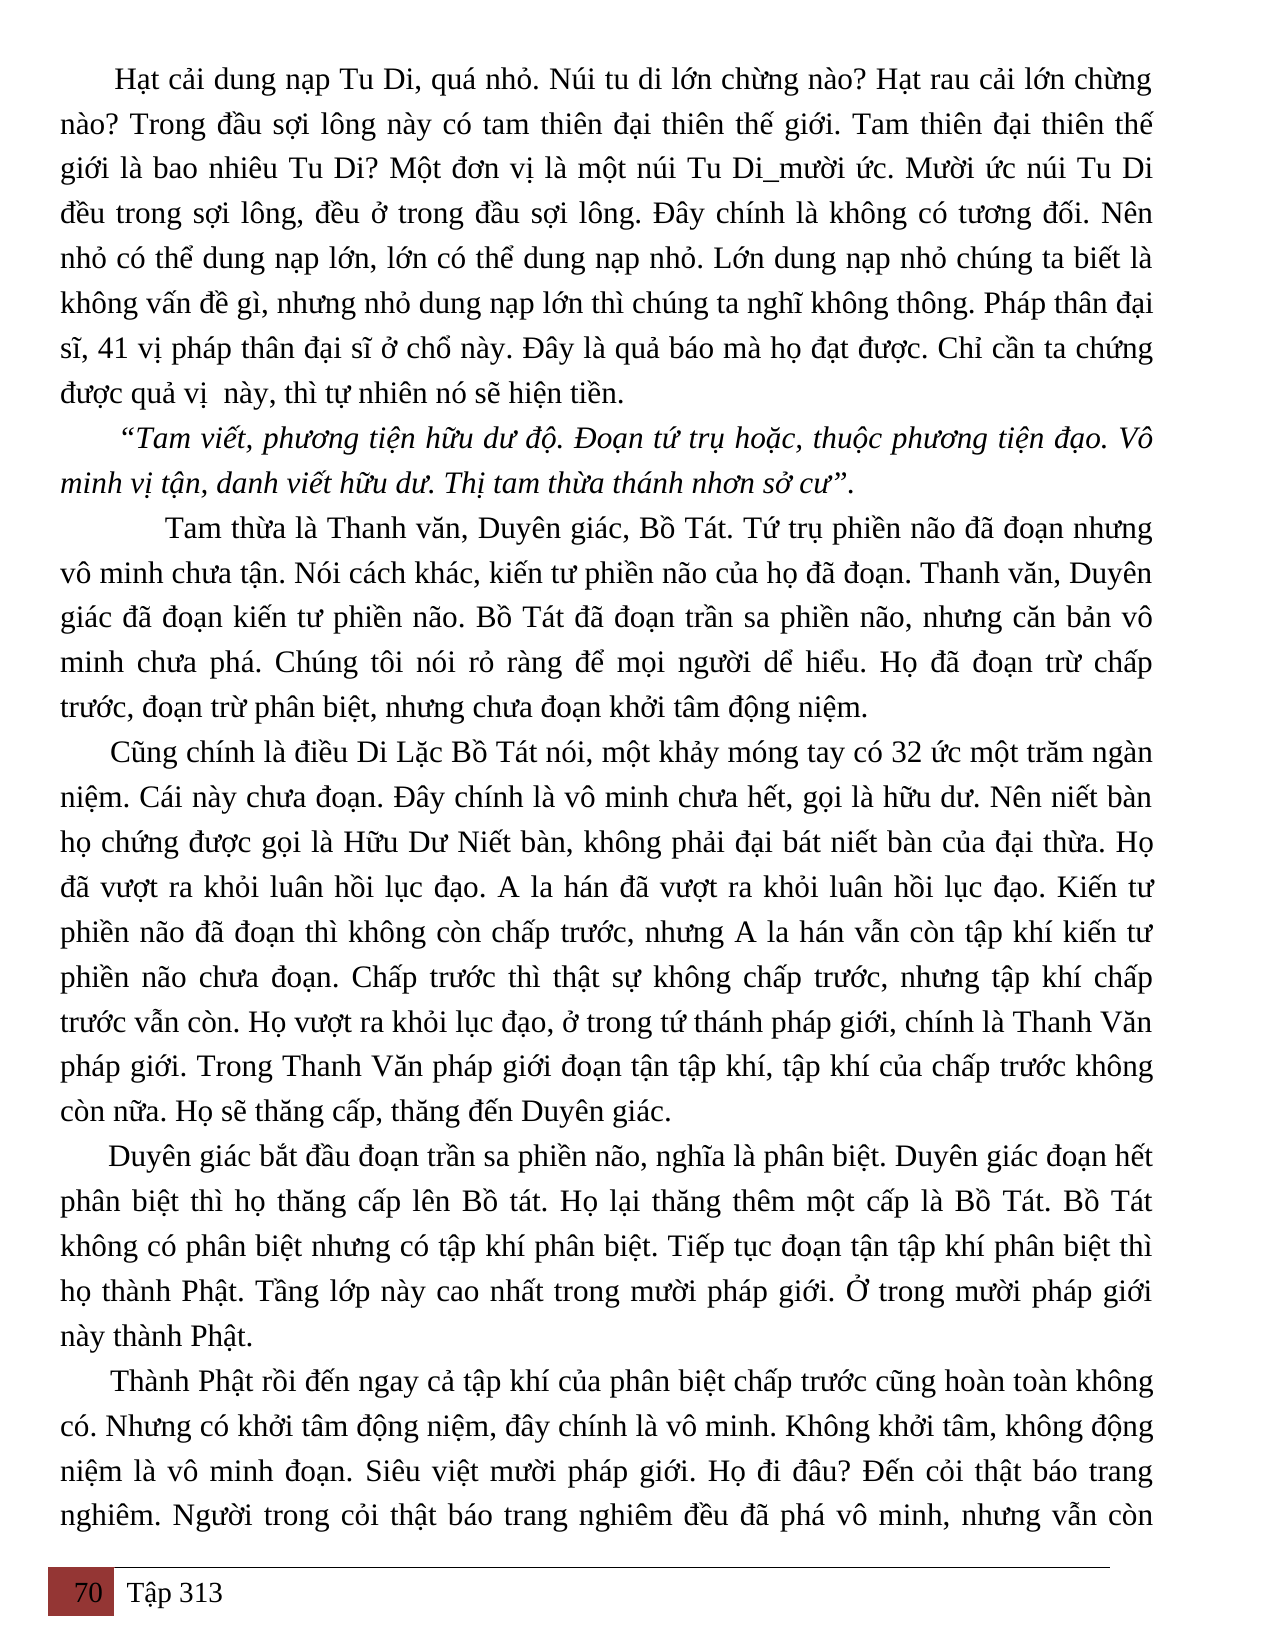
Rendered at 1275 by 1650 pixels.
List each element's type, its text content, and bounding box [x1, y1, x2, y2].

text Hạt cải dung nạp Tu Di, quá nhỏ. Núi tu di lớn chừng nào? Hạt rau cải lớn chừng nào? Trong đầu sợi lông này có tam thiên đại thiên thế giới. Tam thiên đại thiên thế giới là bao nhiêu Tu Di? Một đơn vị là một núi Tu Di_mười ức. Mười ức núi Tu Di đều trong sợi lông, đều ở trong đầu sợi lông. Đây chính là không có tương đối. Nên nhỏ có thể dung nạp lớn, lớn có thể dung nạp nhỏ. Lớn dung nạp nhỏ chúng ta biết là không vấn đề gì, nhưng nhỏ dung nạp lớn thì chúng ta nghĩ không thông. Pháp thân đại sĩ, 41 vị pháp thân đại sĩ ở chổ này. Đây là quả báo mà họ đạt được. Chỉ cần ta chứng được quả vị này, thì tự nhiên nó sẽ hiện tiền. [60, 60, 1155, 410]
text Cũng chính là điều Di Lặc Bồ Tát nói, một khảy móng tay có 32 ức một trăm ngàn niệm. Cái này chưa đoạn. Đây chính là vô minh chưa hết, gọi là hữu dư. Nên niết bàn họ chứng được gọi là Hữu Dư Niết bàn, không phải đại bát niết bàn của đại thừa. Họ đã vượt ra khỏi luân hồi lục đạo. A la hán đã vượt ra khỏi luân hồi lục đạo. Kiến tư phiền não đã đoạn thì không còn chấp trước, nhưng A la hán vẫn còn tập khí kiến tư phiền não chưa đoạn. Chấp trước thì thật sự không chấp trước, nhưng tập khí chấp trước vẫn còn. Họ vượt ra khỏi lục đạo, ở trong tứ thánh pháp giới, chính là Thanh Văn pháp giới. Trong Thanh Văn pháp giới đoạn tận tập khí, tập khí của chấp trước không còn nữa. Họ sẽ thăng cấp, thăng đến Duyên giác. [60, 733, 1155, 1128]
text “Tam viết, phương tiện hữu dư độ. Đoạn tứ trụ hoặc, thuộc phương tiện đạo. Vô minh vị tận, danh viết hữu dư. Thị tam thừa thánh nhơn sở cư”. [60, 419, 1155, 500]
text Tam thừa là Thanh văn, Duyên giác, Bồ Tát. Tứ trụ phiền não đã đoạn nhưng vô minh chưa tận. Nói cách khác, kiến tư phiền não của họ đã đoạn. Thanh văn, Duyên giác đã đoạn kiến tư phiền não. Bồ Tát đã đoạn trần sa phiền não, nhưng căn bản vô minh chưa phá. Chúng tôi nói rỏ ràng để mọi người dể hiểu. Họ đã đoạn trừ chấp trước, đoạn trừ phân biệt, nhưng chưa đoạn khởi tâm động niệm. [60, 509, 1155, 724]
text Duyên giác bắt đầu đoạn trần sa phiền não, nghĩa là phân biệt. Duyên giác đoạn hết phân biệt thì họ thăng cấp lên Bồ tát. Họ lại thăng thêm một cấp là Bồ Tát. Bồ Tát không có phân biệt nhưng có tập khí phân biệt. Tiếp tục đoạn tận tập khí phân biệt thì họ thành Phật. Tầng lớp này cao nhất trong mười pháp giới. Ở trong mười pháp giới này thành Phật. [60, 1137, 1155, 1353]
